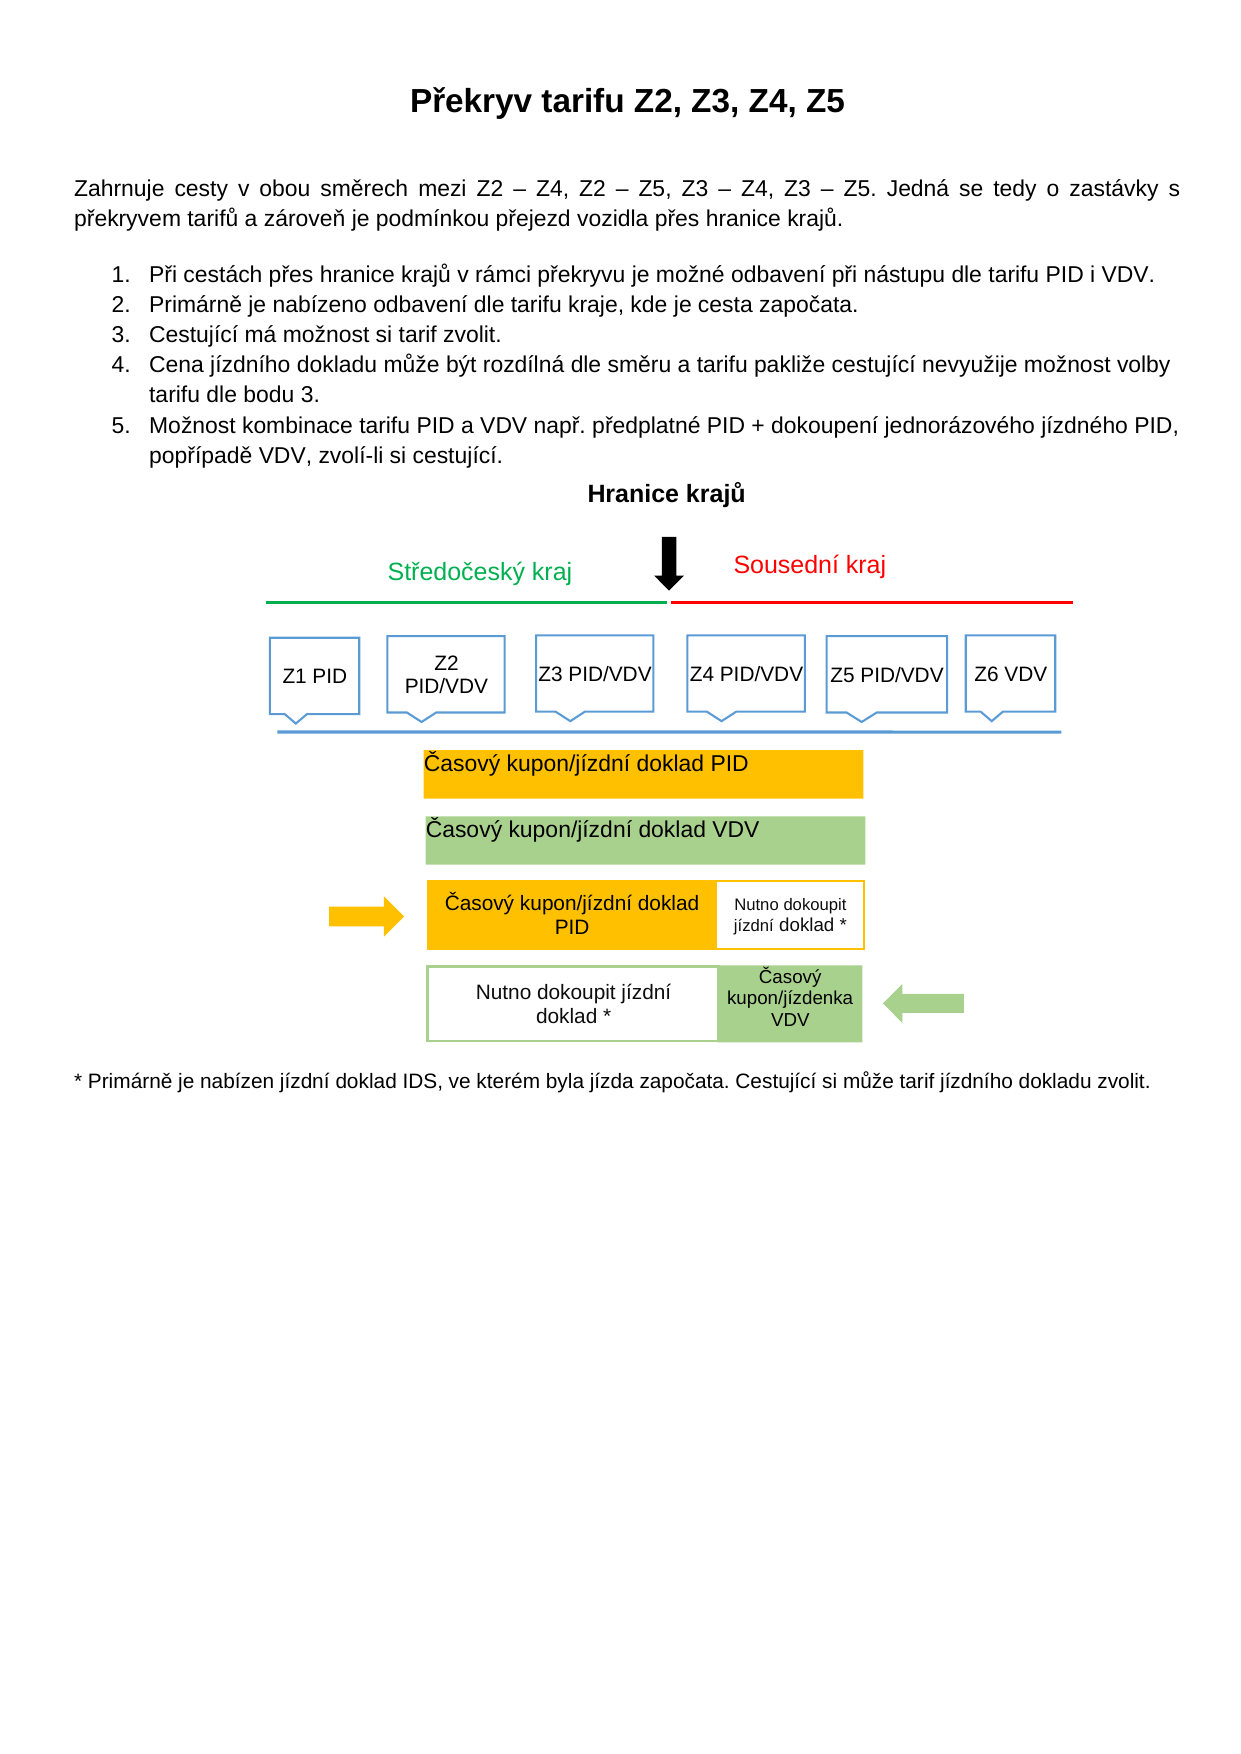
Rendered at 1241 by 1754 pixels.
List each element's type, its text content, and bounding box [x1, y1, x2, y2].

list Možnost kombinace tarifu PID a VDV např. předplatné PID + dokoupení jednorázového jízdného PID, popřípadě VDV, zvolí-li si cestující. [111, 412, 1181, 468]
text Zahrnuje cesty v obou směrech mezi Z2 – Z4, Z2 – Z5, Z3 – Z4, Z3 – Z5. Jedná se tedy o zastávky s překryvem tarifů a zároveň je podmínkou přejezd vozidla přes hranice krajů. [74, 175, 1181, 232]
text * Primárně je nabízen jízdní doklad IDS, ve kterém byla jízda započata. Cestující si může tarif jízdního dokladu zvolit. [74, 1069, 1181, 1093]
list Primárně je nabízeno odbavení dle tarifu kraje, kde je cesta započata. [111, 291, 1181, 317]
list Při cestách přes hranice krajů v rámci překryvu je možné odbavení při nástupu dle tarifu PID i VDV. [111, 261, 1181, 287]
list Cestující má možnost si tarif zvolit. [111, 321, 1181, 347]
subtitle Překryv tarifu Z2, Z3, Z4, Z5 [74, 81, 1181, 120]
list Cena jízdního dokladu může být rozdílná dle směru a tarifu pakliže cestující nevyužije možnost volby tarifu dle bodu 3. [111, 351, 1181, 408]
